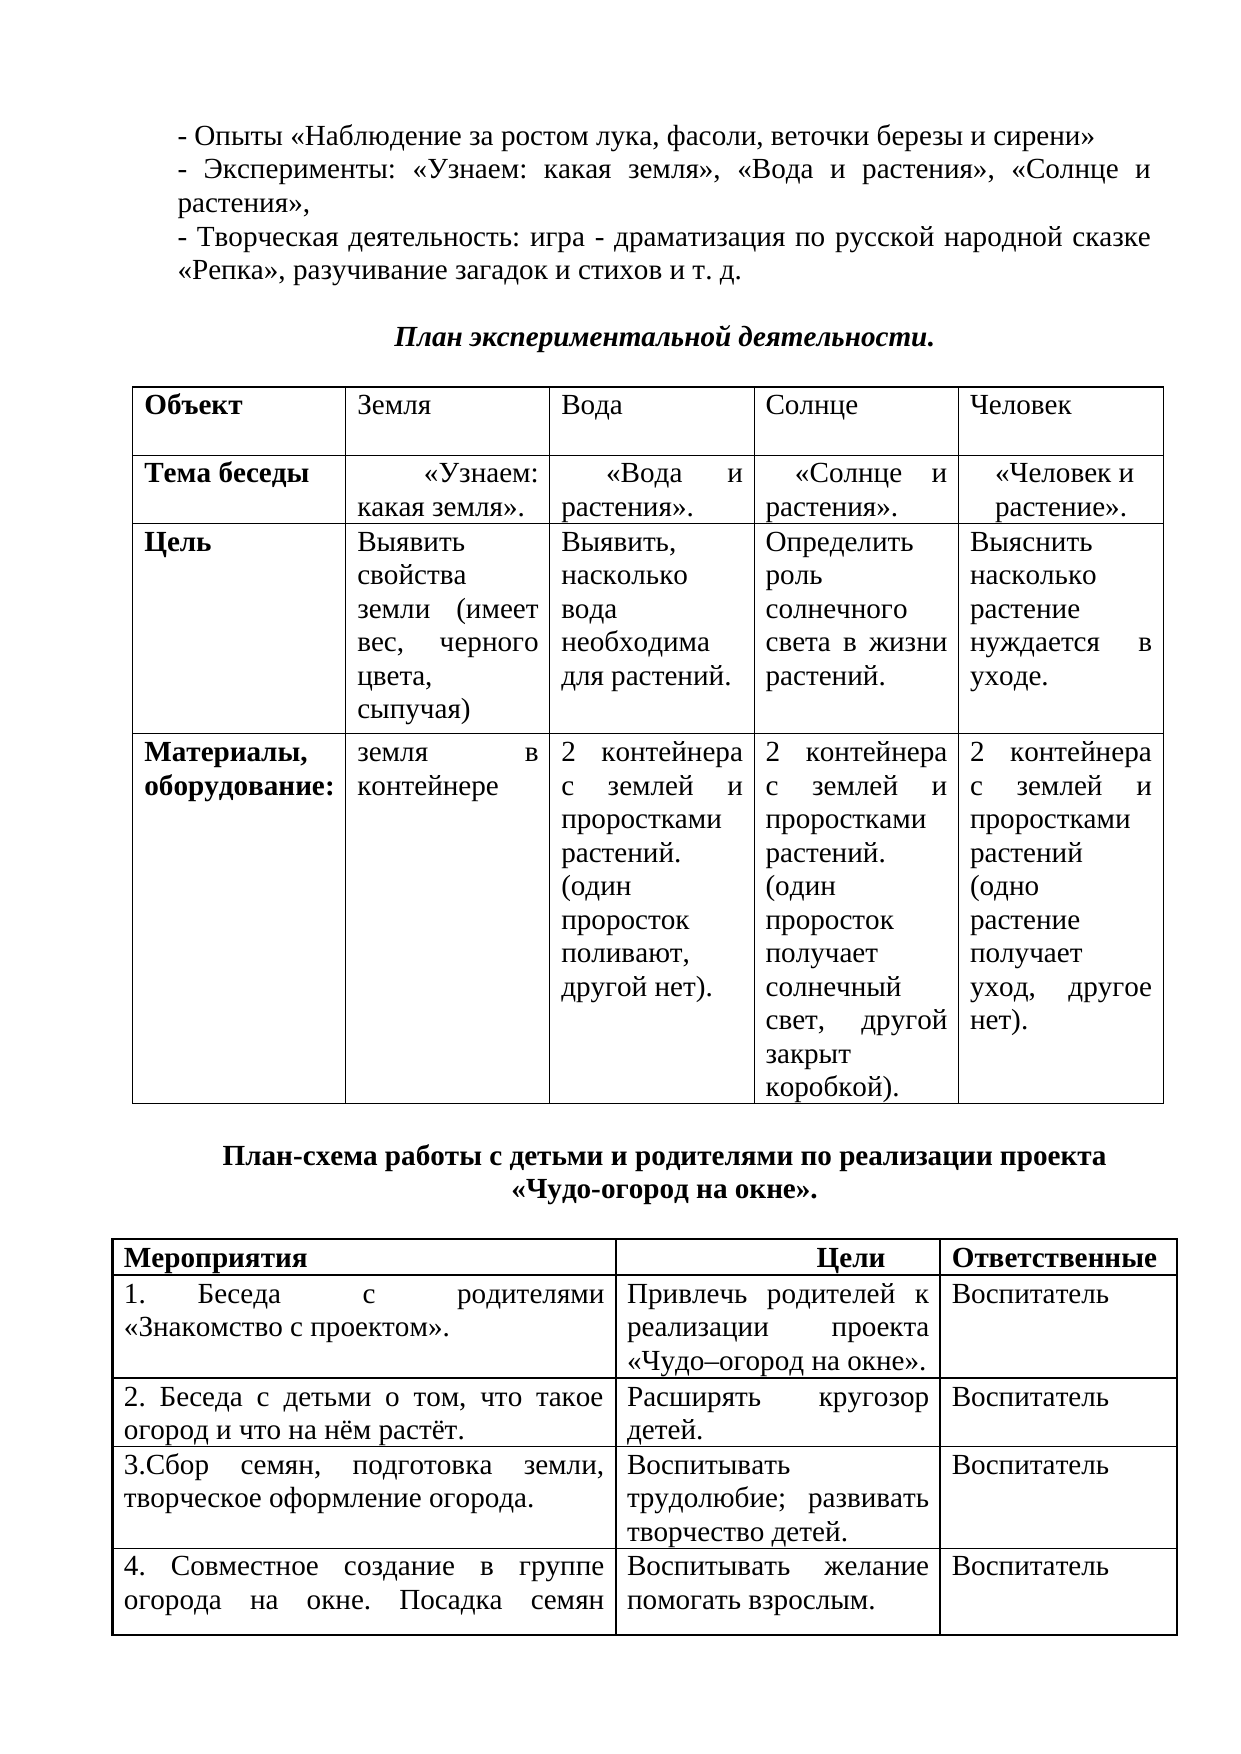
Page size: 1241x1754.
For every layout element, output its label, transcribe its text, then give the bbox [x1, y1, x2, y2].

table_cell 2. Беседа с детьми о том, что такое огород и что на нём растёт. [114, 1379, 615, 1446]
table_cell «Узнаем: какая земля». [346, 456, 549, 523]
table_header Человек [959, 388, 1163, 454]
table_cell Воспитатель [941, 1379, 1176, 1446]
table_header Мероприятия [114, 1240, 615, 1274]
text - Опыты «Наблюдение за ростом лука, фасоли, веточки березы и сирени» [177, 118, 1152, 152]
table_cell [114, 1549, 615, 1634]
table_cell Беседа с родителями «Знакомство с проектом». [114, 1276, 615, 1377]
text План-схема работы с детьми и родителями по реализации проекта «Чудо-огород на окне». [177, 1138, 1152, 1205]
table_cell Выяснить насколько растение нуждается в уходе. [959, 524, 1163, 733]
table_cell земля в контейнере [346, 734, 549, 1103]
text План экспериментальной деятельности. [177, 319, 1152, 353]
table_header Солнце [755, 388, 958, 454]
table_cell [617, 1549, 939, 1634]
table_cell Цель [133, 524, 345, 733]
table_cell Расширять кругозор детей. [617, 1379, 939, 1446]
table_cell Воспитатель [941, 1276, 1176, 1377]
text - Творческая деятельность: игра - драматизация по русской народной сказке «Репка», разучивание загадок и стихов и т. д. [177, 219, 1152, 286]
table_cell «Человек и растение». [959, 456, 1163, 523]
table_cell «Солнце и растения». [755, 456, 958, 523]
table_header Вода [550, 388, 754, 454]
table_cell Выявить свойства земли (имеет вес, черного цвета, сыпучая) [346, 524, 549, 733]
table_header Земля [346, 388, 549, 454]
text - Эксперименты: «Узнаем: какая земля», «Вода и растения», «Солнце и растения», [177, 152, 1152, 219]
table_header Цели [617, 1240, 939, 1274]
table_cell Воспитатель [941, 1447, 1176, 1547]
table_cell Привлечь родителей к реализации проекта «Чудо–огород на окне». [617, 1276, 939, 1377]
table_cell «Вода и растения». [550, 456, 754, 523]
table_cell Определить роль солнечного света в жизни растений. [755, 524, 958, 733]
table_header Ответственные [941, 1240, 1176, 1274]
table_cell Воспитывать трудолюбие; развивать творчество детей. [617, 1447, 939, 1547]
table_cell Тема беседы [133, 456, 345, 523]
table_cell Материалы, оборудование: [133, 734, 345, 1103]
table_cell Выявить, насколько вода необходима для растений. [550, 524, 754, 733]
table_cell Воспитатель [941, 1549, 1176, 1634]
table_cell 2 контейнера с землей и проростками растений. (один проросток получает солнечный свет, другой закрыт коробкой). [755, 734, 958, 1103]
table_cell 2 контейнера с землей и проростками растений (одно растение получает уход, другое нет). [959, 734, 1163, 1103]
table_cell 2 контейнера с землей и проростками растений. (один проросток поливают, другой нет). [550, 734, 754, 1103]
table_header Объект [133, 388, 345, 454]
table_cell 3.Сбор семян, подготовка земли, творческое оформление огорода. [114, 1447, 615, 1547]
